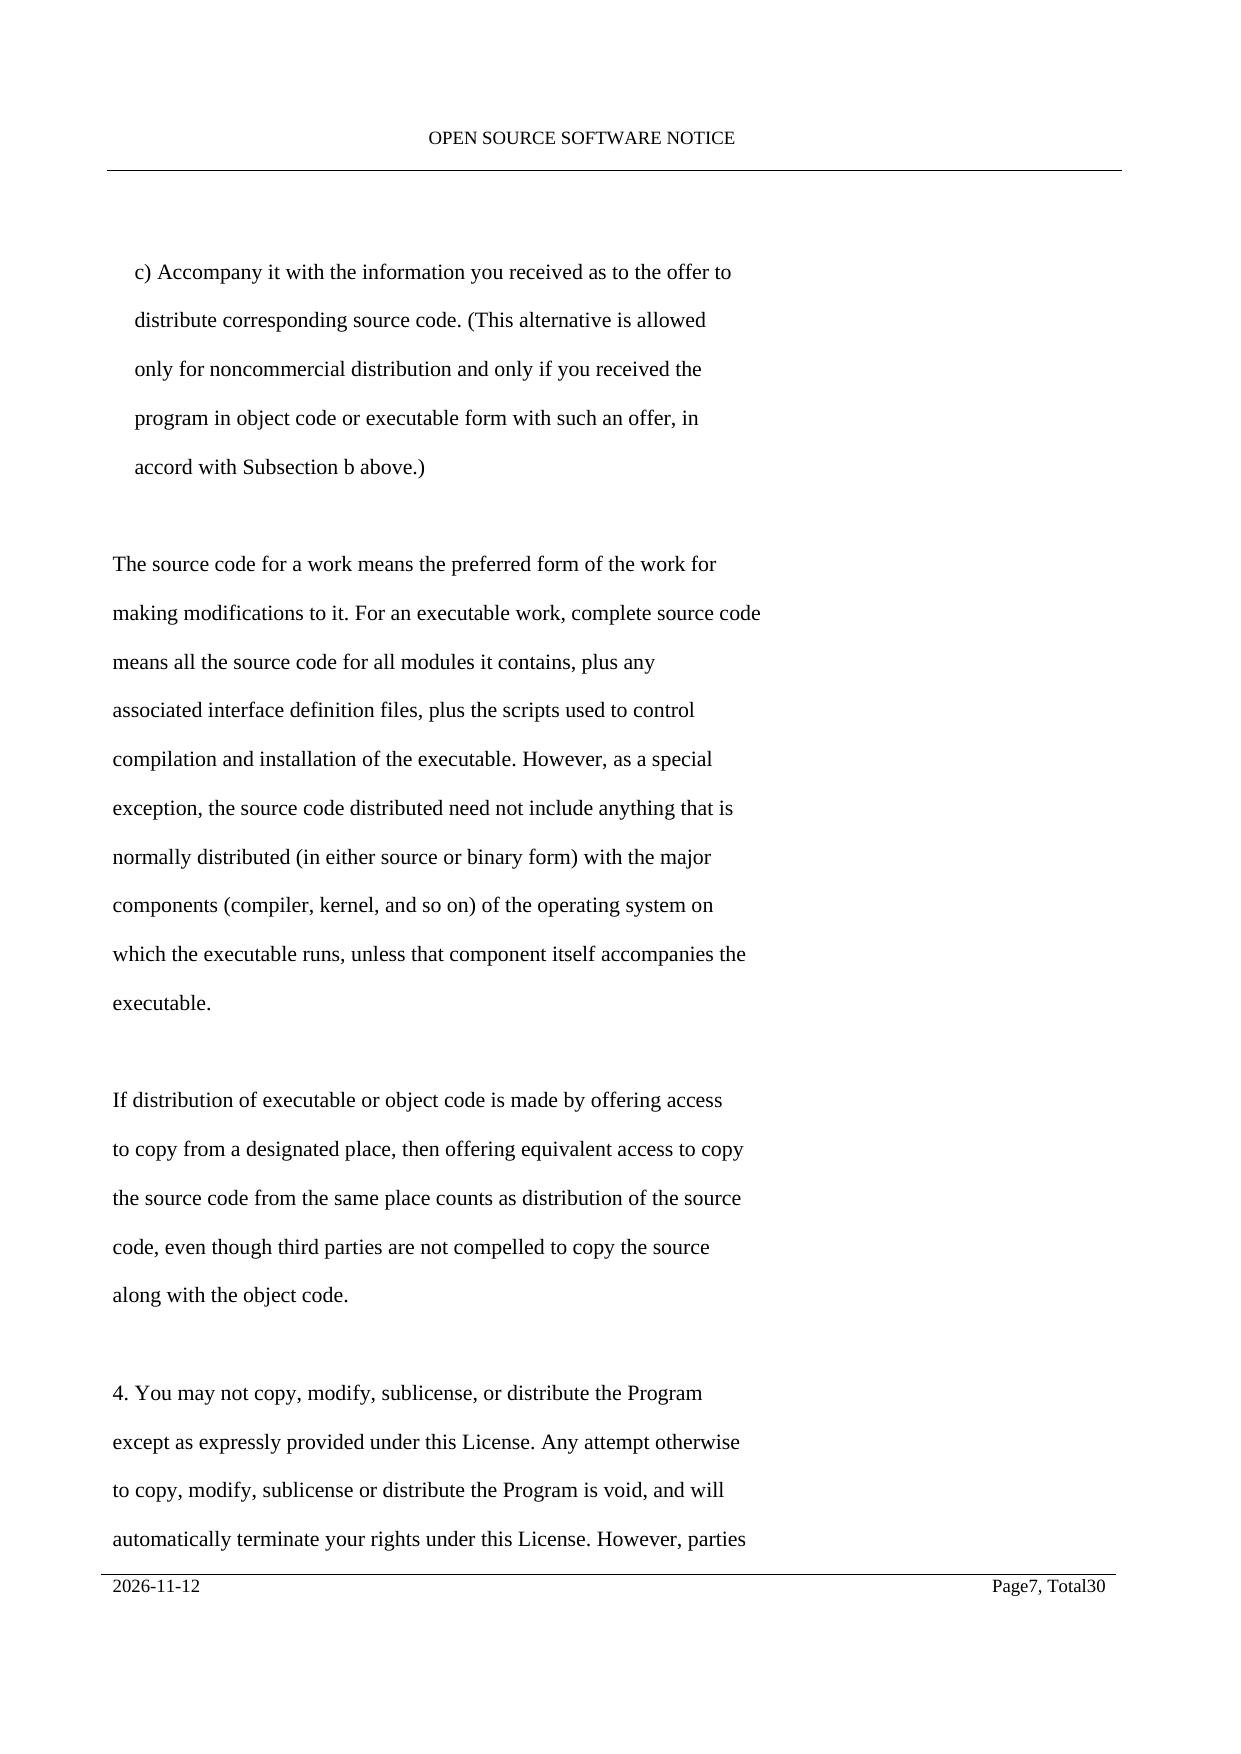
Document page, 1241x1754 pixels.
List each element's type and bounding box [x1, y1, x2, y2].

text [112, 206, 1128, 1555]
